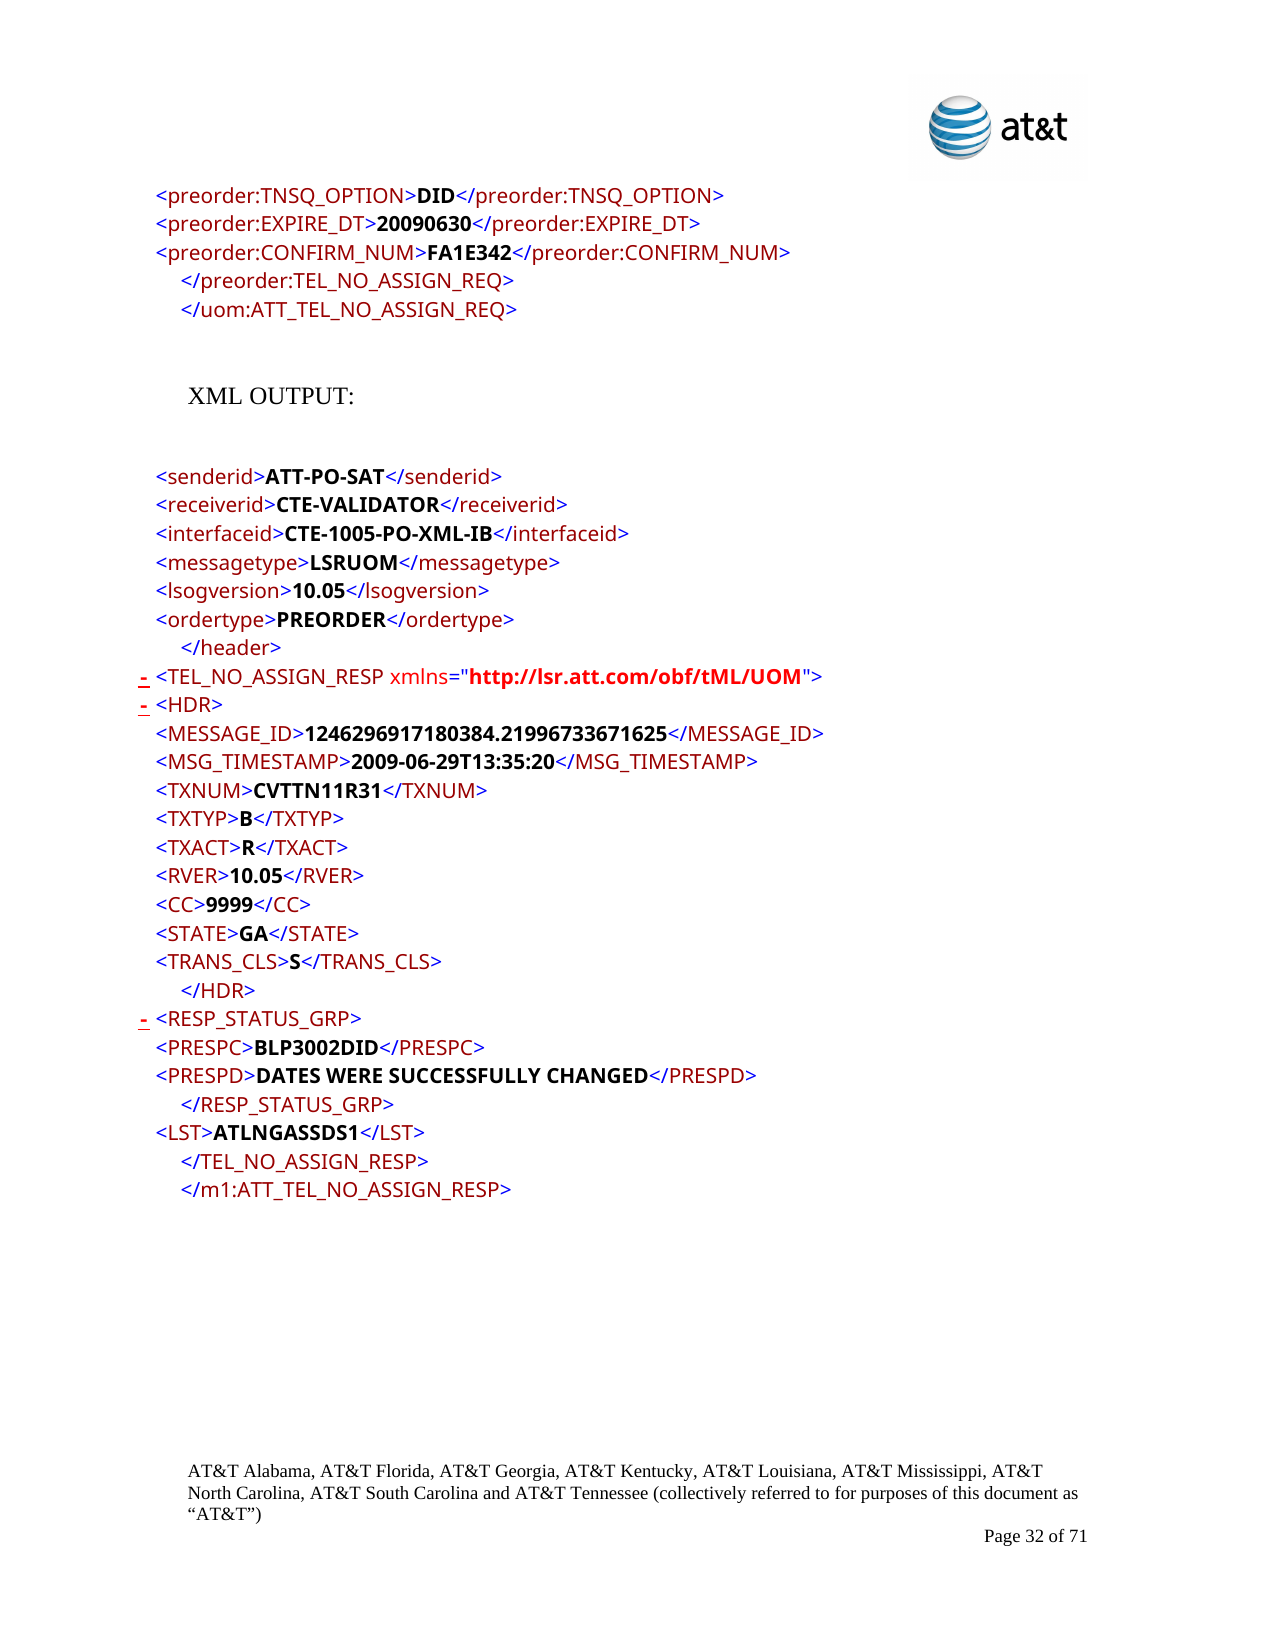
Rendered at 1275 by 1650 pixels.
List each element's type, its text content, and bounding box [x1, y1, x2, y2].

text </uom:ATT_TEL_NO_ASSIGN_REQ> [162, 295, 1087, 323]
text <preorder:TNSQ_OPTION>DID</preorder:TNSQ_OPTION> [137, 181, 1087, 209]
text <ordertype>PREORDER</ordertype> [137, 605, 1087, 633]
text - <HDR> [137, 690, 1087, 719]
text </TEL_NO_ASSIGN_RESP> [162, 1147, 1087, 1176]
text <TXTYP>B</TXTYP> [137, 804, 1087, 833]
text </m1:ATT_TEL_NO_ASSIGN_RESP> [162, 1176, 1087, 1204]
text XML OUTPUT: [187, 381, 1087, 410]
text <lsogversion>10.05</lsogversion> [137, 576, 1087, 605]
text </preorder:TEL_NO_ASSIGN_REQ> [162, 266, 1087, 295]
picture [908, 74, 1088, 181]
text - <RESP_STATUS_GRP> [137, 1004, 1087, 1033]
text <PRESPD>DATES WERE SUCCESSFULLY CHANGED</PRESPD> [137, 1061, 1087, 1090]
text <LST>ATLNGASSDS1</LST> [137, 1118, 1087, 1147]
text <messagetype>LSRUOM</messagetype> [137, 548, 1087, 576]
text </header> [162, 633, 1087, 662]
text <TXACT>R</TXACT> [137, 833, 1087, 862]
text <senderid>ATT-PO-SAT</senderid> [137, 462, 1087, 491]
text </RESP_STATUS_GRP> [162, 1090, 1087, 1118]
text <MSG_TIMESTAMP>2009-06-29T13:35:20</MSG_TIMESTAMP> [137, 747, 1087, 776]
text <TRANS_CLS>S</TRANS_CLS> [137, 947, 1087, 976]
text <CC>9999</CC> [137, 890, 1087, 919]
text <PRESPC>BLP3002DID</PRESPC> [137, 1033, 1087, 1061]
text <receiverid>CTE-VALIDATOR</receiverid> [137, 491, 1087, 519]
text <RVER>10.05</RVER> [137, 862, 1087, 890]
text <TXNUM>CVTTN11R31</TXNUM> [137, 776, 1087, 804]
text </HDR> [162, 976, 1087, 1004]
text <interfaceid>CTE-1005-PO-XML-IB</interfaceid> [137, 519, 1087, 548]
text <MESSAGE_ID>1246296917180384.21996733671625</MESSAGE_ID> [137, 719, 1087, 747]
text - <TEL_NO_ASSIGN_RESP xmlns="http://lsr.att.com/obf/tML/UOM"> [137, 662, 1087, 690]
text <preorder:CONFIRM_NUM>FA1E342</preorder:CONFIRM_NUM> [137, 238, 1087, 266]
text <preorder:EXPIRE_DT>20090630</preorder:EXPIRE_DT> [137, 209, 1087, 238]
text <STATE>GA</STATE> [137, 919, 1087, 947]
